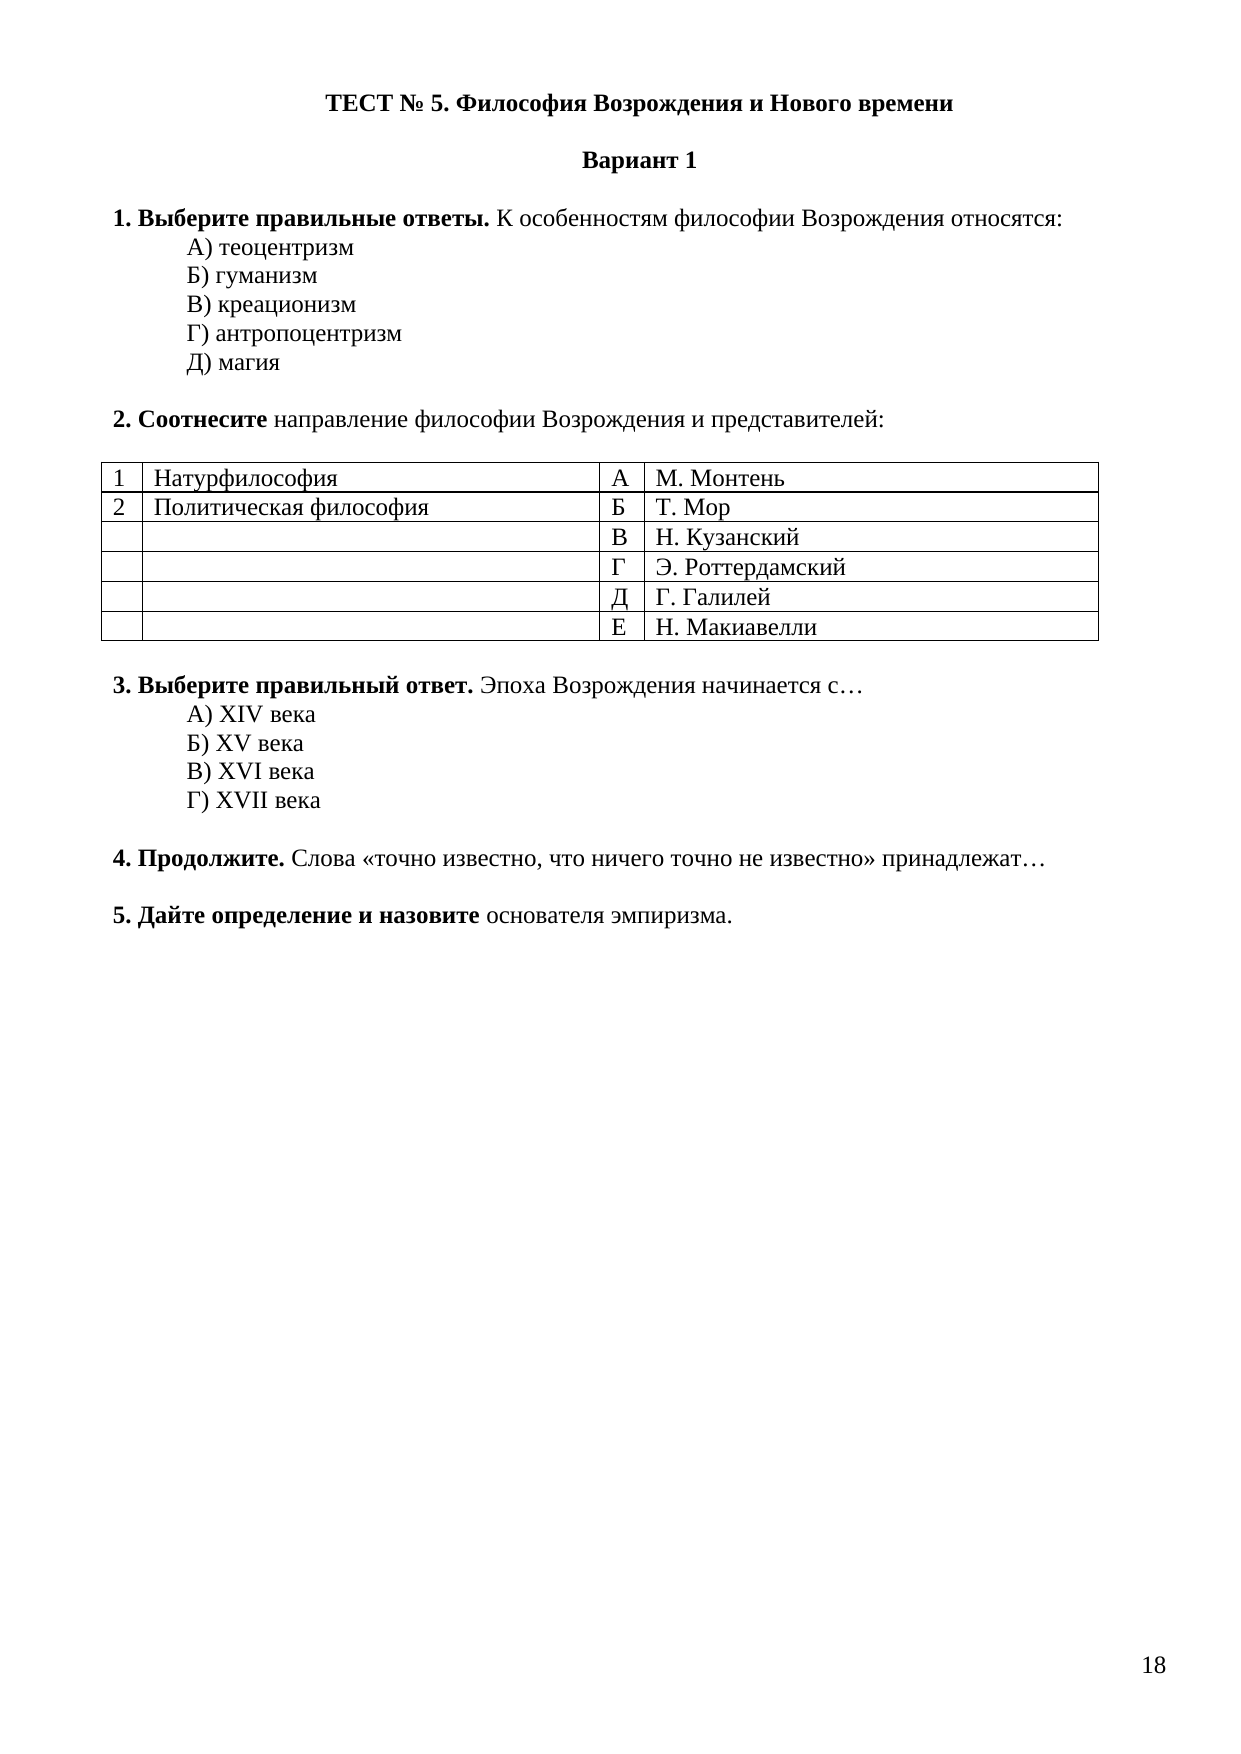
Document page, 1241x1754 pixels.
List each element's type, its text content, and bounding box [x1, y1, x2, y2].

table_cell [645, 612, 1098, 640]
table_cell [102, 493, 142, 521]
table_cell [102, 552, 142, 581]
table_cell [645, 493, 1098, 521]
text ТЕСТ № 5. Философия Возрождения и Нового времени [113, 88, 1166, 117]
text В) креационизм [186, 289, 1166, 318]
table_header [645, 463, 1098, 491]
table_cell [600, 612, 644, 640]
text Д) магия [186, 347, 1166, 375]
text 3. Выберите правильный ответ. Эпоха Возрождения начинается с… [113, 670, 1166, 699]
text А) XIV века [186, 699, 1166, 728]
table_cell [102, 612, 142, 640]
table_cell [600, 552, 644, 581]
text Вариант 1 [113, 145, 1166, 174]
text 2. Соотнесите направление философии Возрождения и представителей: [113, 404, 1166, 433]
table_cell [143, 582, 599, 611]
text 5. Дайте определение и назовите основателя эмпиризма. [113, 900, 1166, 929]
text Б) XV века [186, 728, 1166, 756]
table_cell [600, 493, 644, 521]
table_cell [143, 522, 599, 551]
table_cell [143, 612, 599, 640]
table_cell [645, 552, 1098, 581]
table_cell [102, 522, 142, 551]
text 1. Выберите правильные ответы. К особенностям философии Возрождения относятся: [113, 203, 1166, 232]
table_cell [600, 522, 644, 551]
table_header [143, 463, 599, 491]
text В) XVI века [186, 756, 1166, 785]
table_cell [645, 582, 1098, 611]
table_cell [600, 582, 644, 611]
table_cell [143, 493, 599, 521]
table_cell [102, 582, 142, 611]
text Б) гуманизм [186, 260, 1166, 289]
text Г) антропоцентризм [186, 318, 1166, 347]
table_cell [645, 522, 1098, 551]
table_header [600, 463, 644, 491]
text 4. Продолжите. Слова «точно известно, что ничего точно не известно» принадлежат… [113, 843, 1166, 871]
text А) теоцентризм [186, 232, 1166, 260]
text Г) XVII века [186, 785, 1166, 814]
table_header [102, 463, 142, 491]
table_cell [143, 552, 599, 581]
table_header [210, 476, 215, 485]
